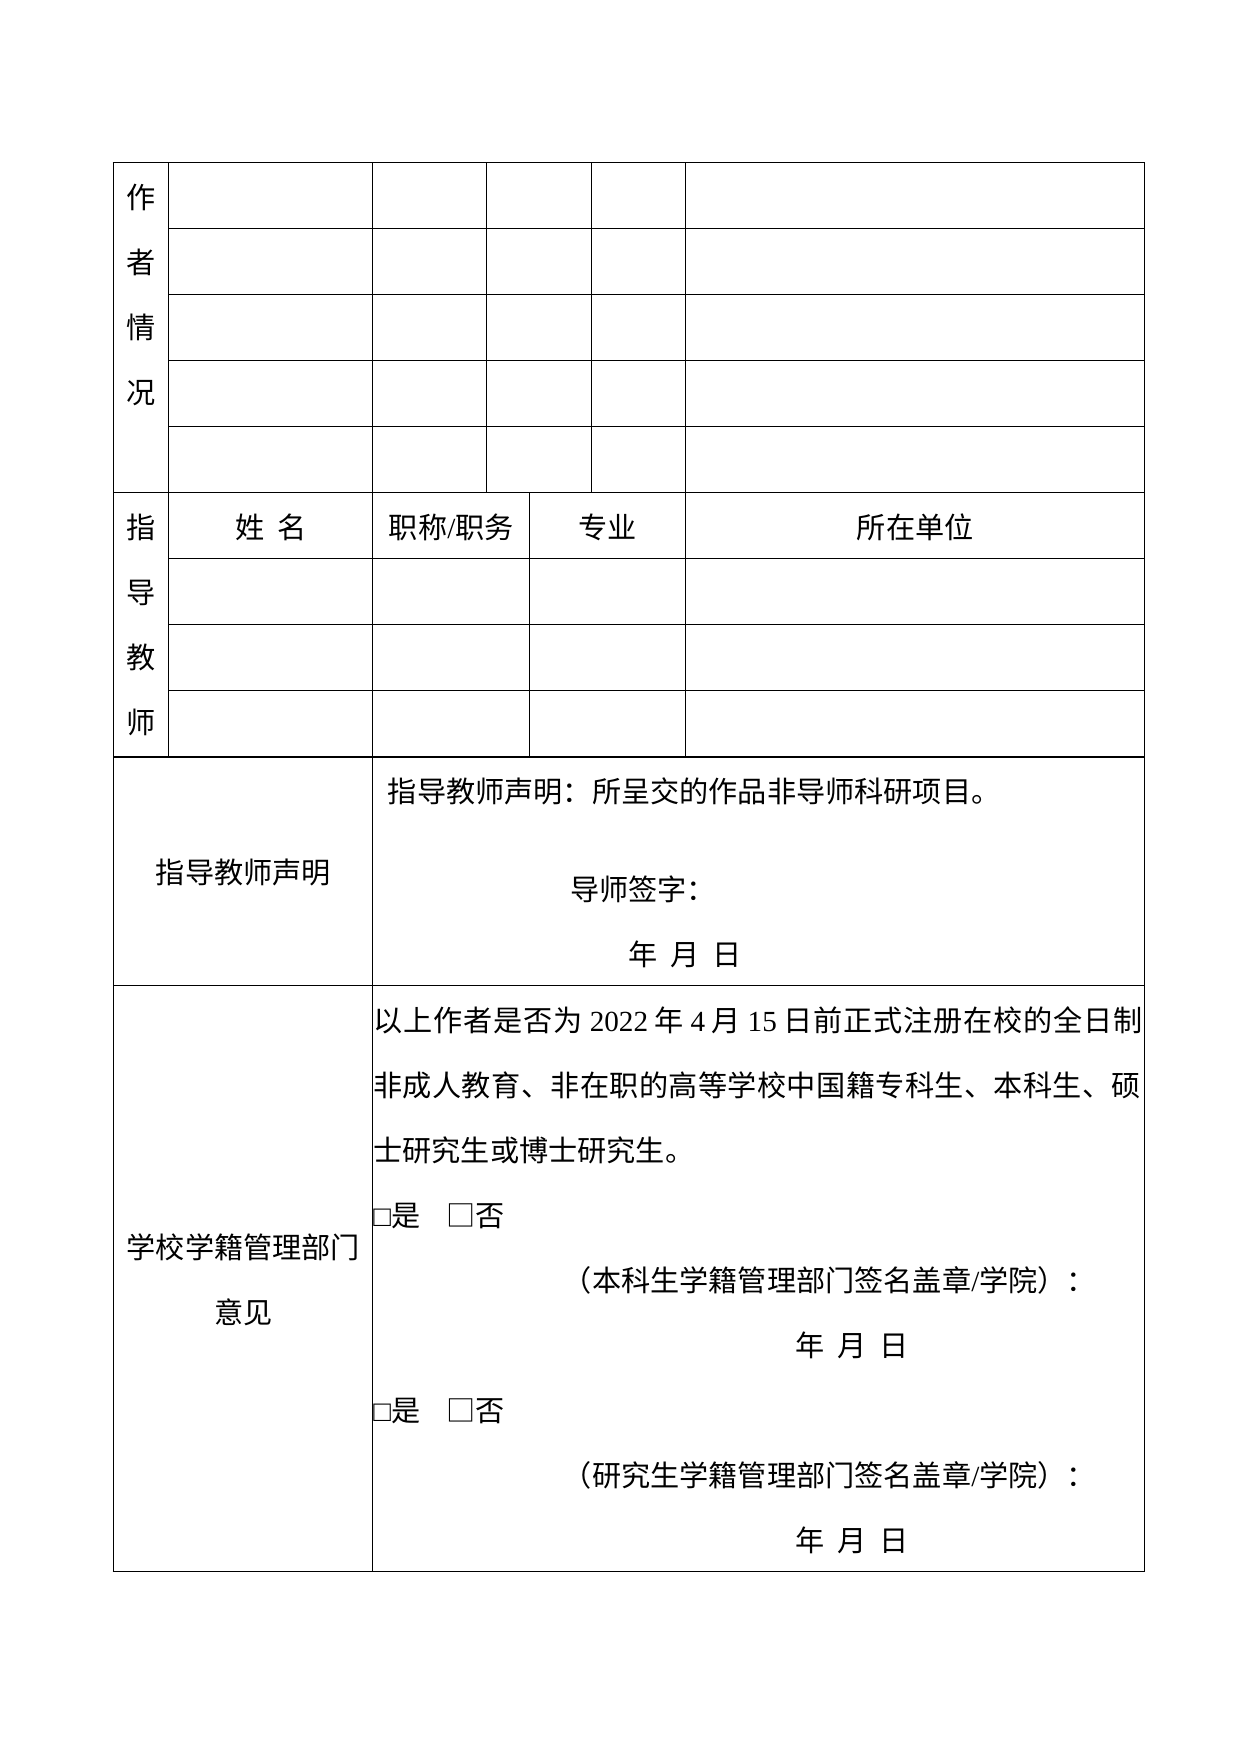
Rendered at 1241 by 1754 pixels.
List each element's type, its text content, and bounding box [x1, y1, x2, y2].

table_cell 以上作者是否为2022年4月15日前正式注册在校的全日制非成人教育、非在职的高等学校中国籍专科生、本科生、硕士研究生或博士研究生。 □是 □否 （本科生学籍管理部门签名盖章/学院）： 年 月 日 □是 □否 （研究生学籍管理部门签名盖章/学院）： 年 月 日 [373, 986, 1144, 1571]
table_cell [592, 295, 685, 360]
table_cell [686, 295, 1144, 360]
table_cell [487, 229, 591, 294]
table_cell [592, 229, 685, 294]
table_cell [686, 559, 1144, 624]
table_cell [487, 361, 591, 426]
table_cell [686, 625, 1144, 690]
table_cell [487, 295, 591, 360]
table_cell [169, 625, 372, 690]
table_cell 指导教师声明：所呈交的作品非导师科研项目。 导师签字： 年 月 日 [373, 758, 1144, 985]
table_cell [169, 691, 372, 756]
table_cell [686, 163, 1144, 228]
table_cell [487, 427, 591, 492]
table_cell [373, 427, 486, 492]
table_cell [530, 691, 685, 756]
table_cell [169, 559, 372, 624]
table_cell [686, 361, 1144, 426]
table_cell 姓 名 [169, 493, 372, 558]
table_cell [373, 691, 529, 756]
table_cell [373, 361, 486, 426]
table_cell [373, 559, 529, 624]
table_cell [373, 625, 529, 690]
table_cell [686, 691, 1144, 756]
table_cell 学校学籍管理部门意见 [114, 986, 372, 1571]
table_cell [373, 295, 486, 360]
table_cell 指导教师 [114, 493, 168, 756]
table_cell 职称/职务 [373, 493, 529, 558]
table_cell 专业 [530, 493, 685, 558]
table_cell [169, 427, 372, 492]
table_cell 所在单位 [686, 493, 1144, 558]
table_cell [686, 229, 1144, 294]
table_cell [169, 295, 372, 360]
table_cell [592, 361, 685, 426]
table_cell [373, 163, 486, 228]
table_cell [487, 163, 591, 228]
table_cell [169, 229, 372, 294]
table_cell [592, 427, 685, 492]
table_cell [686, 427, 1144, 492]
table_cell 指导教师声明 [114, 758, 372, 985]
table_cell [373, 229, 486, 294]
table_cell [530, 625, 685, 690]
table_cell [530, 559, 685, 624]
table_cell [169, 361, 372, 426]
table_cell [169, 163, 372, 228]
table_cell [592, 163, 685, 228]
